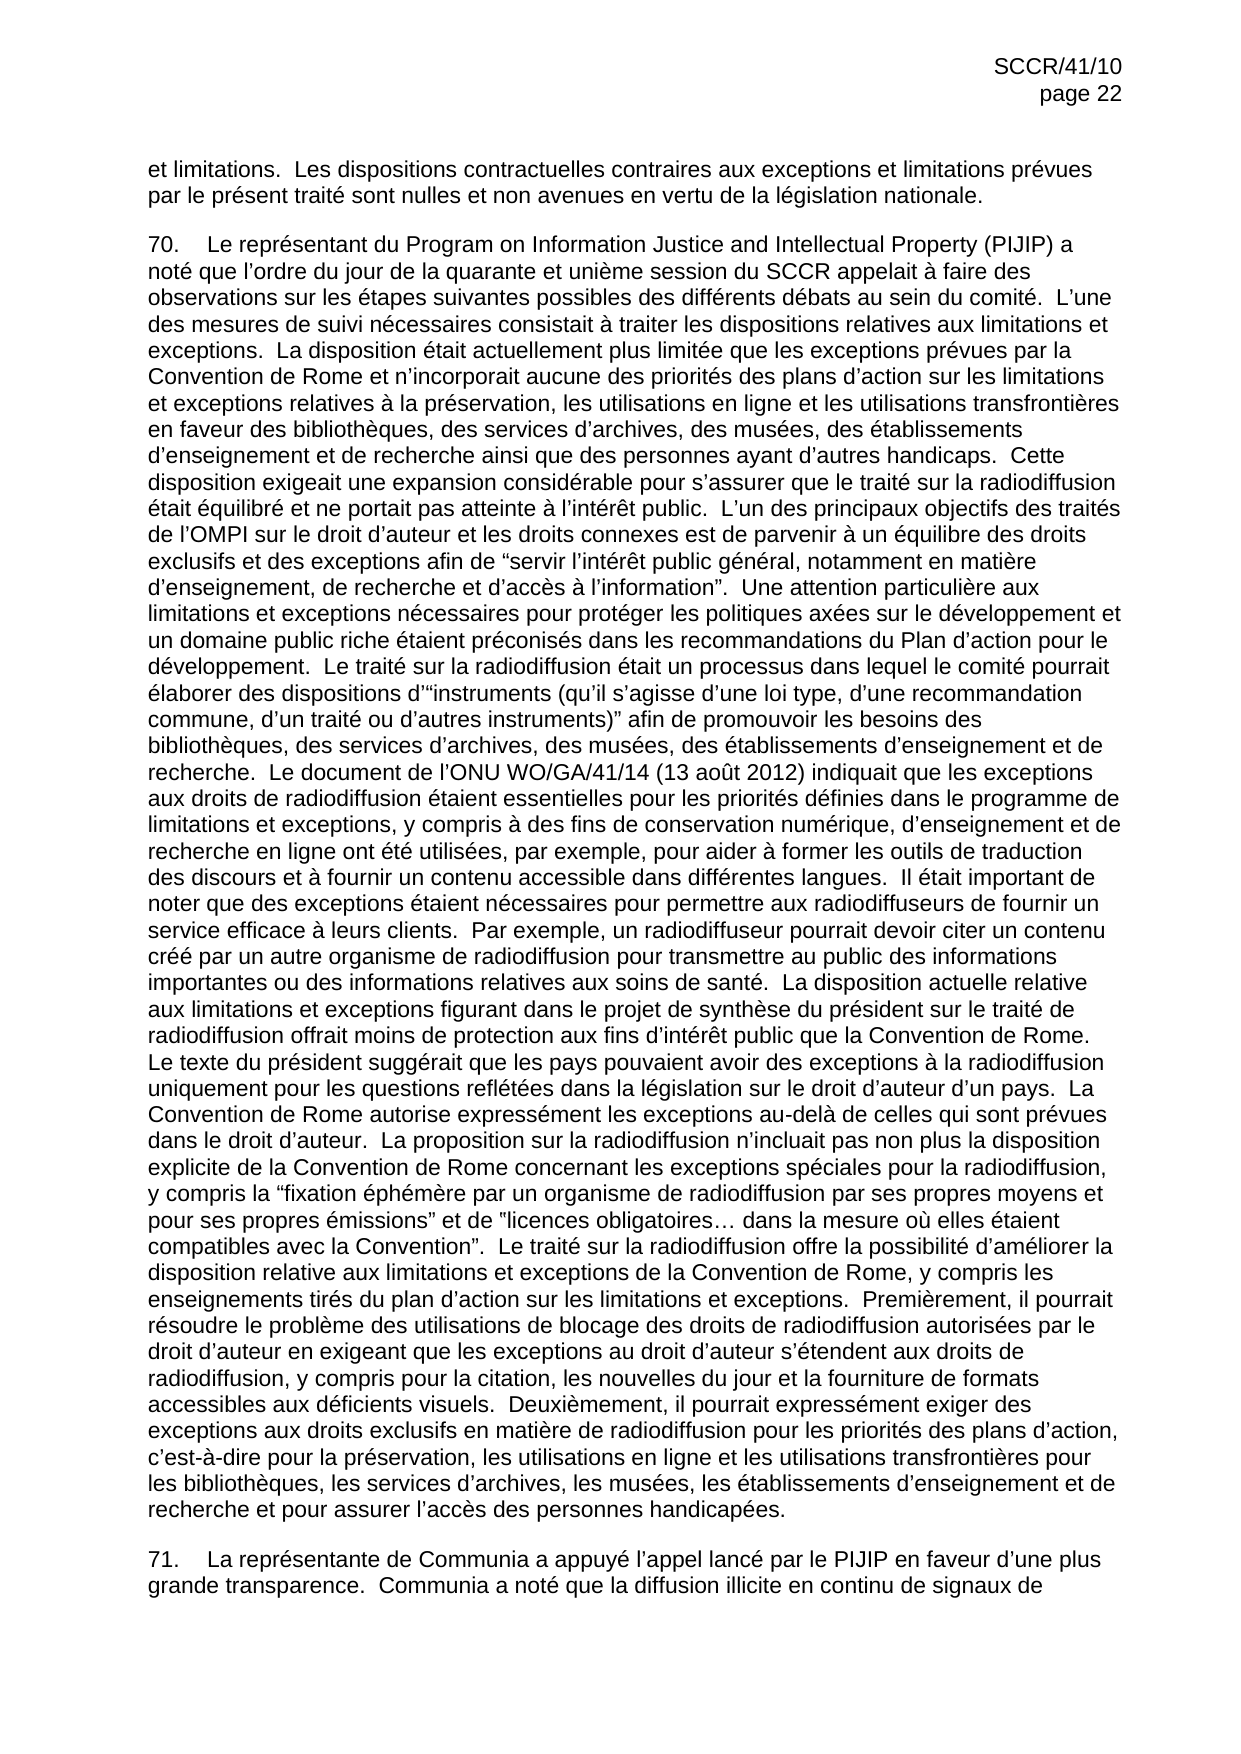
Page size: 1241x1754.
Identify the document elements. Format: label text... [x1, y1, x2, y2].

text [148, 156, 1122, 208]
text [148, 1546, 1122, 1598]
text Le représentant du Program on Information Justice and Intellectual Property (PIJIP) a noté que l’ordre du jour de la quarante et unième session du SCCR appelait à faire des observations sur les étapes suivantes possibles des différents débats au sein du comité. L’une des mesures de suivi nécessaires consistait à traiter les dispositions relatives aux limitations et exceptions. La disposition était actuellement plus limitée que les exceptions prévues par la Convention de Rome et n’incorporait aucune des priorités des plans d’action sur les limitations et exceptions relatives à la préservation, les utilisations en ligne et les utilisations transfrontières en faveur des bibliothèques, des services d’archives, des musées, des établissements d’enseignement et de recherche ainsi que des personnes ayant d’autres handicaps. Cette disposition exigeait une expansion considérable pour s’assurer que le traité sur la radiodiffusion était équilibré et ne portait pas atteinte à l’intérêt public. L’un des principaux objectifs des traités de l’OMPI sur le droit d’auteur et les droits connexes est de parvenir à un équilibre des droits exclusifs et des exceptions afin de “servir l’intérêt public général, notamment en matière d’enseignement, de recherche et d’accès à l’information”. Une attention particulière aux limitations et exceptions nécessaires pour protéger les politiques axées sur le développement et un domaine public riche étaient préconisés dans les recommandations du Plan d’action pour le développement. Le traité sur la radiodiffusion était un processus dans lequel le comité pourrait élaborer des dispositions d’“instruments (qu’il s’agisse d’une loi type, d’une recommandation commune, d’un traité ou d’autres instruments)” afin de promouvoir les besoins des bibliothèques, des services d’archives, des musées, des établissements d’enseignement et de recherche. Le document de l’ONU WO/GA/41/14 (13 août 2012) indiquait que les exceptions aux droits de radiodiffusion étaient essentielles pour les priorités définies dans le programme de limitations et exceptions, y compris à des fins de conservation numérique, d’enseignement et de recherche en ligne ont été utilisées, par exemple, pour aider à former les outils de traduction des discours et à fournir un contenu accessible dans différentes langues. Il était important de noter que des exceptions étaient nécessaires pour permettre aux radiodiffuseurs de fournir un service efficace à leurs clients. Par exemple, un radiodiffuseur pourrait devoir citer un contenu créé par un autre organisme de radiodiffusion pour transmettre au public des informations importantes ou des informations relatives aux soins de santé. La disposition actuelle relative aux limitations et exceptions figurant dans le projet de synthèse du président sur le traité de radiodiffusion offrait moins de protection aux fins d’intérêt public que la Convention de Rome. Le texte du président suggérait que les pays pouvaient avoir des exceptions à la radiodiffusion uniquement pour les questions reflétées dans la législation sur le droit d’auteur d’un pays. La Convention de Rome autorise expressément les exceptions au-delà de celles qui sont prévues dans le droit d’auteur. La proposition sur la radiodiffusion n’incluait pas non plus la disposition explicite de la Convention de Rome concernant les exceptions spéciales pour la radiodiffusion, y compris la “fixation éphémère par un organisme de radiodiffusion par ses propres moyens et pour ses propres émissions” et de ‟licences obligatoires… dans la mesure où elles étaient compatibles avec la Convention”. Le traité sur la radiodiffusion offre la possibilité d’améliorer la disposition relative aux limitations et exceptions de la Convention de Rome, y compris les enseignements tirés du plan d’action sur les limitations et exceptions. Premièrement, il pourrait résoudre le problème des utilisations de blocage des droits de radiodiffusion autorisées par le droit d’auteur en exigeant que les exceptions au droit d’auteur s’étendent aux droits de radiodiffusion, y compris pour la citation, les nouvelles du jour et la fourniture de formats accessibles aux déficients visuels. Deuxièmement, il pourrait expressément exiger des exceptions aux droits exclusifs en matière de radiodiffusion pour les priorités des plans d’action, c’est-à-dire pour la préservation, les utilisations en ligne et les utilisations transfrontières pour les bibliothèques, les services d’archives, les musées, les établissements d’enseignement et de recherche et pour assurer l’accès des personnes handicapées. [148, 231, 1122, 1523]
